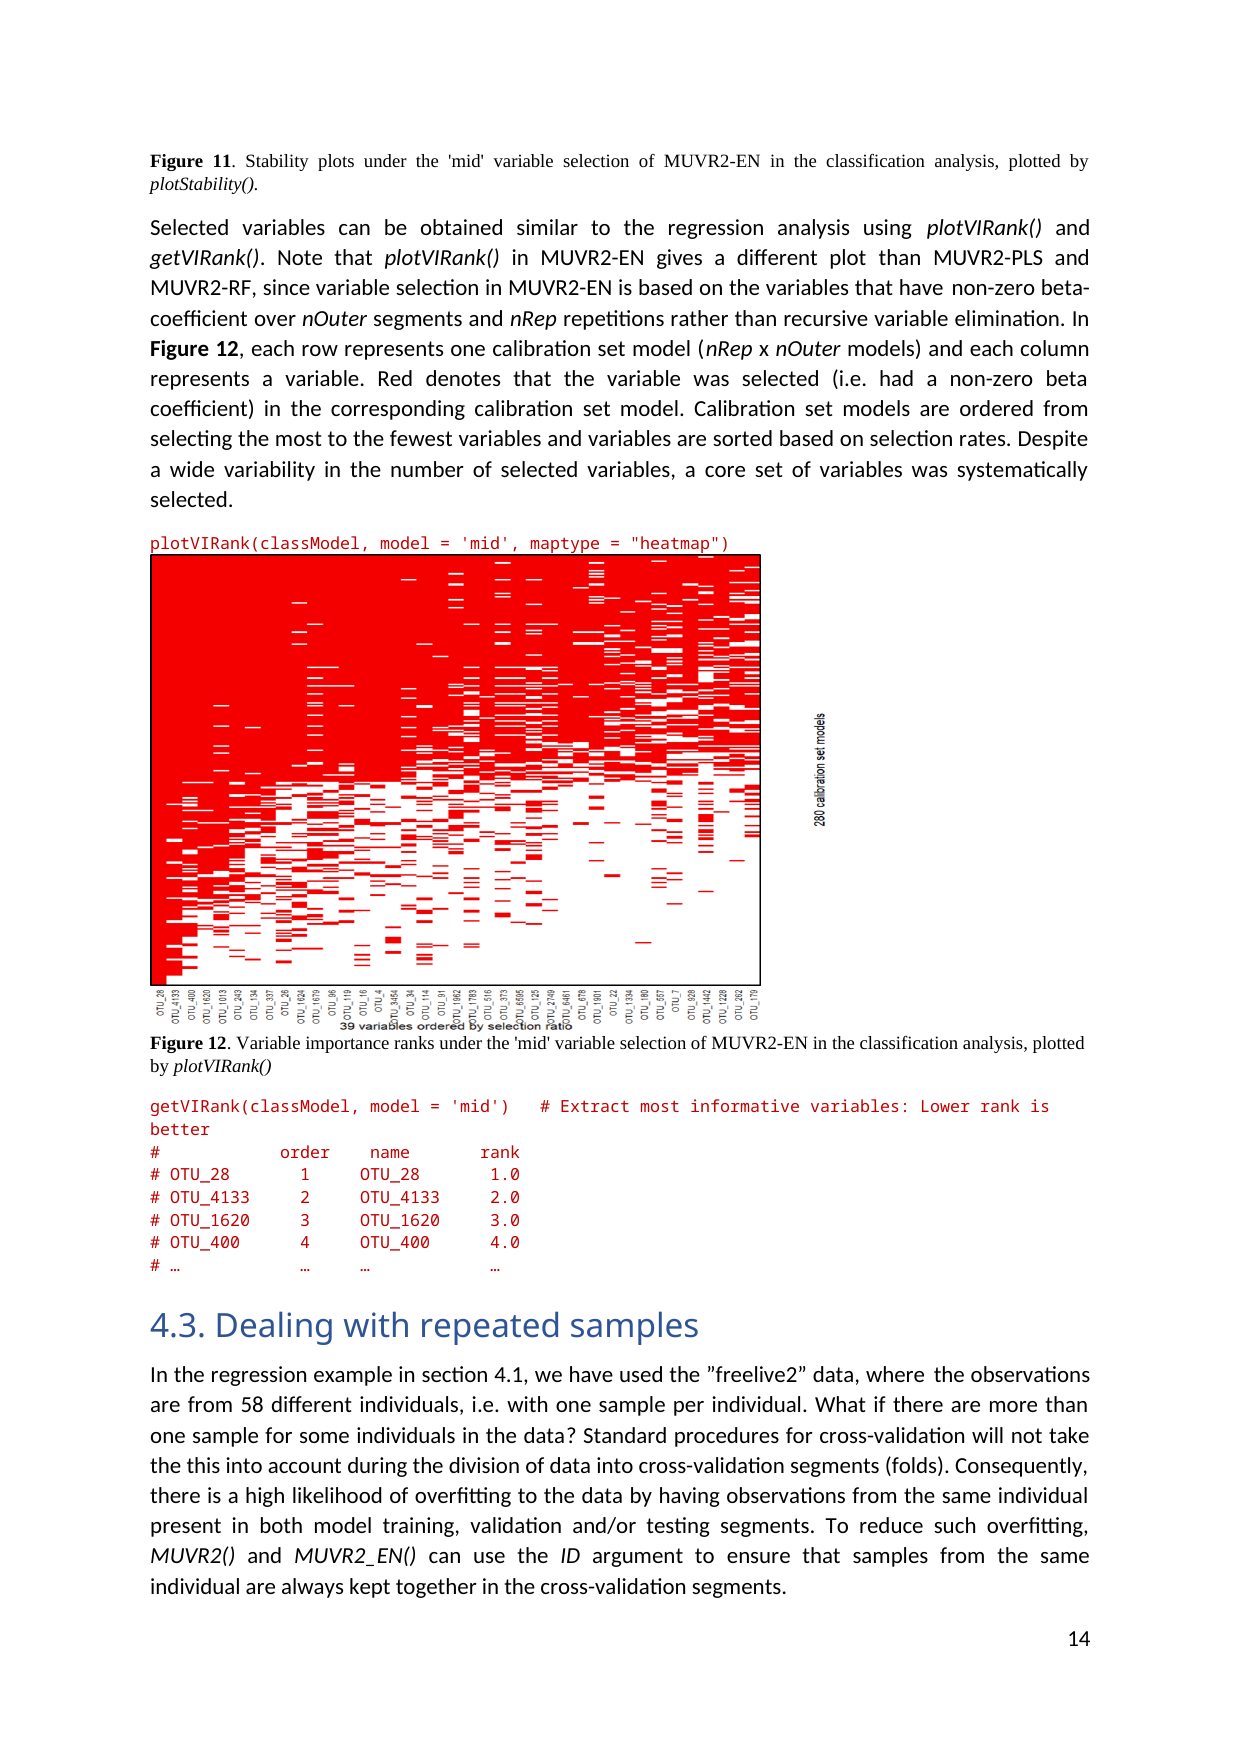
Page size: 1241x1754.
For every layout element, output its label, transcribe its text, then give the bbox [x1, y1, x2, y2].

text Selected variables can be obtained similar to the regression analysis using plotVIRank() and getVIRank(). Note that plotVIRank() in MUVR2-EN gives a different plot than MUVR2-PLS and MUVR2-RF, since variable selection in MUVR2-EN is based on the variables that have non-zero beta-coefficient over nOuter segments and nRep repetitions rather than recursive variable elimination. In Figure 12, each row represents one calibration set model (nRep x nOuter models) and each column represents a variable. Red denotes that the variable was selected (i.e. had a non-zero beta coefficient) in the corresponding calibration set model. Calibration set models are ordered from selecting the most to the fewest variables and variables are sorted based on selection rates. Despite a wide variability in the number of selected variables, a core set of variables was systematically selected. [150, 213, 1090, 513]
text # OTU_1620 3 OTU_1620 3.0 [150, 1208, 1090, 1231]
text Figure 12. Variable importance ranks under the 'mid' variable selection of MUVR2-EN in the classification analysis, plotted by plotVIRank() [150, 1032, 1090, 1076]
picture [150, 554, 828, 1032]
text In the regression example in section 4.1, we have used the ”freelive2” data, where the observations are from 58 different individuals, i.e. with one sample per individual. What if there are more than one sample for some individuals in the data? Standard procedures for cross-validation will not take the this into account during the division of data into cross-validation segments (folds). Consequently, there is a high likelihood of overfitting to the data by having observations from the same individual present in both model training, validation and/or testing segments. To reduce such overfitting, MUVR2() and MUVR2_EN() can use the ID argument to ensure that samples from the same individual are always kept together in the cross-validation segments. [150, 1360, 1090, 1600]
subtitle 4.3. Dealing with repeated samples [150, 1301, 1090, 1347]
text # OTU_400 4 OTU_400 4.0 # … … … … [150, 1231, 1090, 1276]
text getVIRank(classModel, model = 'mid') # Extract most informative variables: Lower rank is better # order name rank # OTU_28 1 OTU_28 1.0 [150, 1095, 1090, 1186]
text plotVIRank(classModel, model = 'mid', maptype = "heatmap") [150, 532, 1090, 554]
text # OTU_4133 2 OTU_4133 2.0 [150, 1186, 1090, 1208]
text Figure 11. Stability plots under the 'mid' variable selection of MUVR2-EN in the classification analysis, plotted by plotStability(). [150, 150, 1090, 195]
